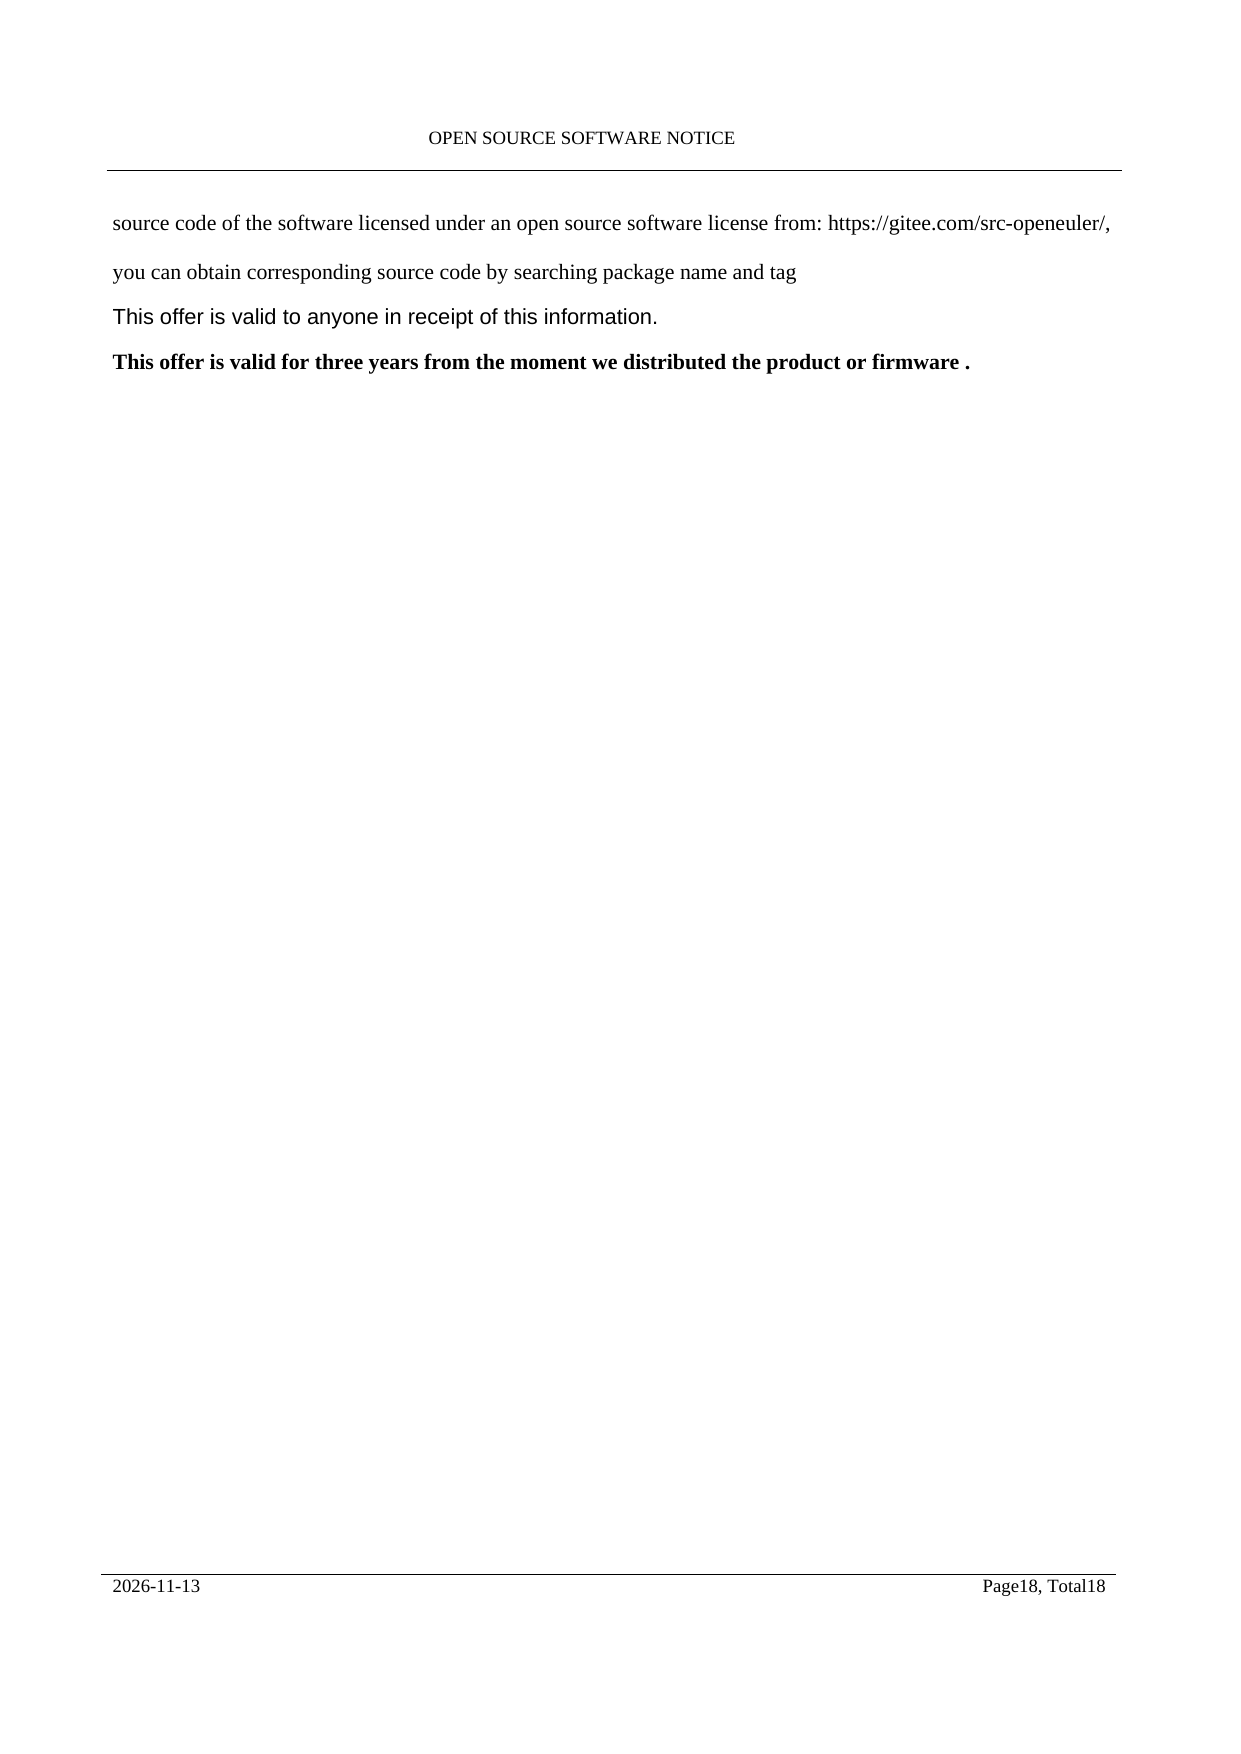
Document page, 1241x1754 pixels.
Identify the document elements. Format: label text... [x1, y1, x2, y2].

text This offer is valid to anyone in receipt of this information. [112, 300, 1128, 333]
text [112, 206, 1128, 288]
text This offer is valid for three years from the moment we distributed the product or firmware . [112, 345, 1128, 378]
